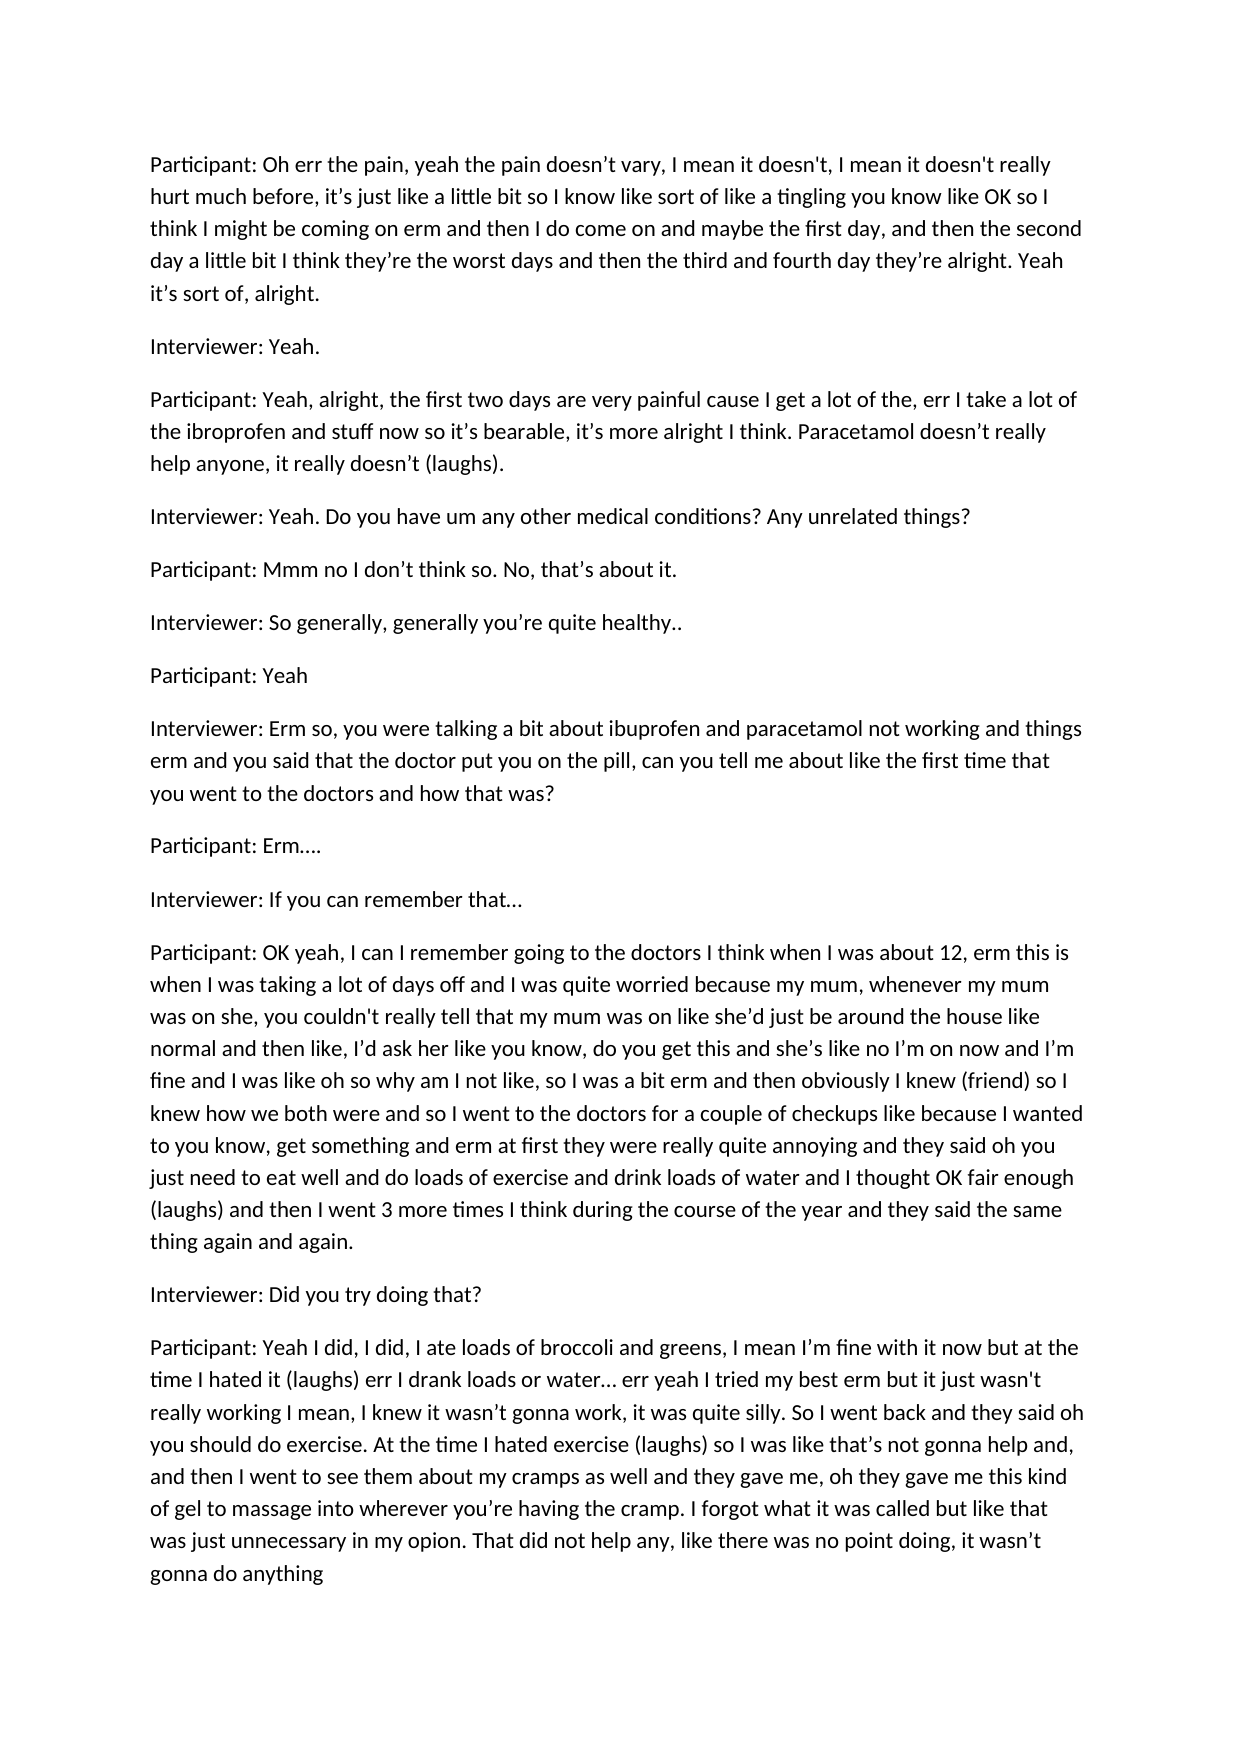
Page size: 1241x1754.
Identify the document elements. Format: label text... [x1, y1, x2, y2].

text Interviewer: So generally, generally you’re quite healthy.. [150, 608, 1090, 636]
text Participant: OK yeah, I can I remember going to the doctors I think when I was about 12, erm this is when I was taking a lot of days off and I was quite worried because my mum, whenever my mum was on she, you couldn't really tell that my mum was on like she’d just be around the house like normal and then like, I’d ask her like you know, do you get this and she’s like no I’m on now and I’m fine and I was like oh so why am I not like, so I was a bit erm and then obviously I knew (friend) so I knew how we both were and so I went to the doctors for a couple of checkups like because I wanted to you know, get something and erm at first they were really quite annoying and they said oh you just need to eat well and do loads of exercise and drink loads of water and I thought OK fair enough (laughs) and then I went 3 more times I think during the course of the year and they said the same thing again and again. [150, 938, 1090, 1255]
text Participant: Oh err the pain, yeah the pain doesn’t vary, I mean it doesn't, I mean it doesn't really hurt much before, it’s just like a little bit so I know like sort of like a tingling you know like OK so I think I might be coming on erm and then I do come on and maybe the first day, and then the second day a little bit I think they’re the worst days and then the third and fourth day they’re alright. Yeah it’s sort of, alright. [150, 150, 1090, 307]
text Participant: Yeah, alright, the first two days are very painful cause I get a lot of the, err I take a lot of the ibroprofen and stuff now so it’s bearable, it’s more alright I think. Paracetamol doesn’t really help anyone, it really doesn’t (laughs). [150, 385, 1090, 477]
text Interviewer: If you can remember that… [150, 885, 1090, 913]
text Participant: Erm…. [150, 832, 1090, 860]
text Interviewer: Yeah. Do you have um any other medical conditions? Any unrelated things? [150, 502, 1090, 530]
text Interviewer: Did you try doing that? [150, 1280, 1090, 1308]
text Participant: Yeah [150, 661, 1090, 689]
text Interviewer: Erm so, you were talking a bit about ibuprofen and paracetamol not working and things erm and you said that the doctor put you on the pill, can you tell me about like the first time that you went to the doctors and how that was? [150, 714, 1090, 807]
text Participant: Yeah I did, I did, I ate loads of broccoli and greens, I mean I’m fine with it now but at the time I hated it (laughs) err I drank loads or water… err yeah I tried my best erm but it just wasn't really working I mean, I knew it wasn’t gonna work, it was quite silly. So I went back and they said oh you should do exercise. At the time I hated exercise (laughs) so I was like that’s not gonna help and, and then I went to see them about my cramps as well and they gave me, oh they gave me this kind of gel to massage into wherever you’re having the cramp. I forgot what it was called but like that was just unnecessary in my opion. That did not help any, like there was no point doing, it wasn’t gonna do anything [150, 1333, 1090, 1587]
text Interviewer: Yeah. [150, 332, 1090, 360]
text Participant: Mmm no I don’t think so. No, that’s about it. [150, 555, 1090, 583]
